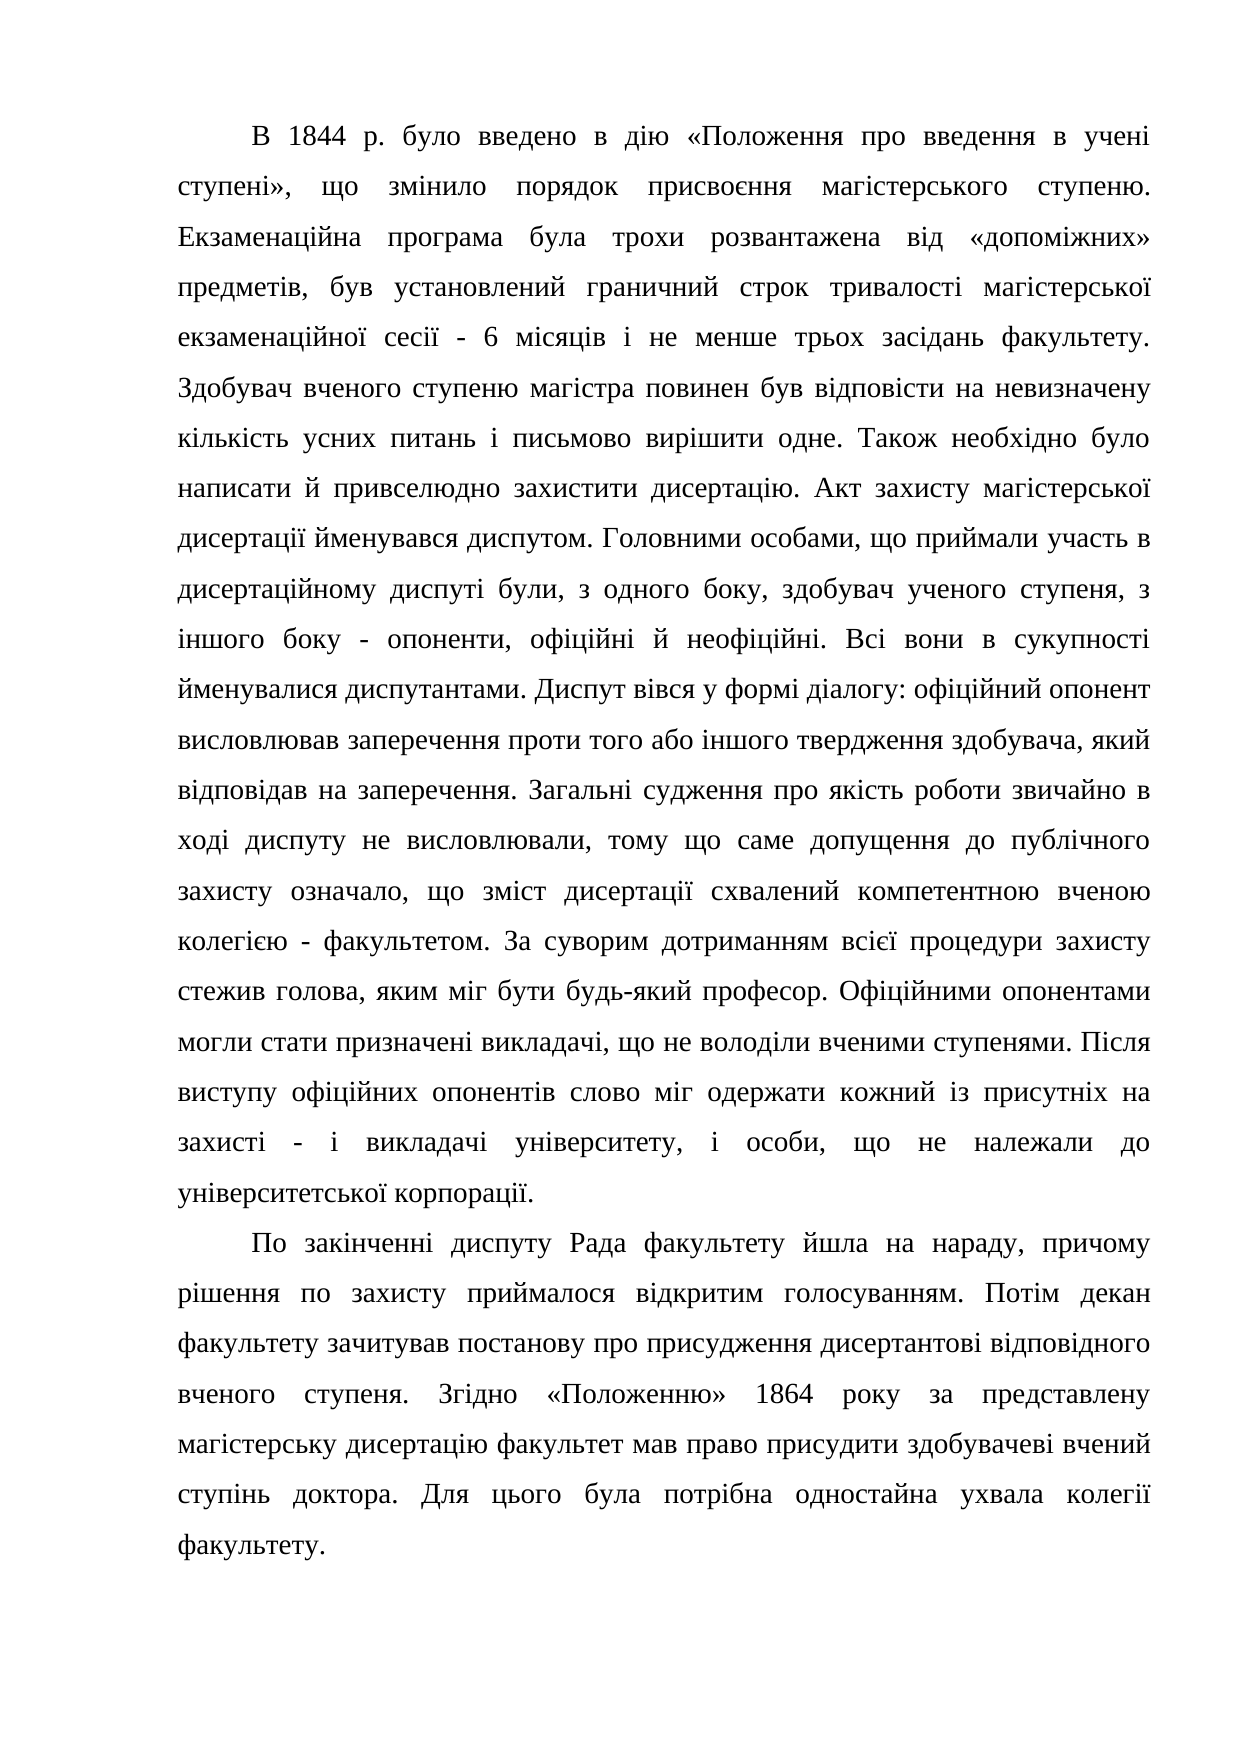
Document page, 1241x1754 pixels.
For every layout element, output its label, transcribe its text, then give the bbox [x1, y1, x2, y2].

text По закінченні диспуту Рада факультету йшла на нараду, причому рішення по захисту приймалося відкритим голосуванням. Потім декан факультету зачитував постанову про присудження дисертантові відповідного вченого ступеня. Згідно «Положенню» 1864 року за представлену магістерську дисертацію факультет мав право присудити здобувачеві вчений ступінь доктора. Для цього була потрібна одностайна ухвала колегії факультету. [177, 1225, 1152, 1560]
text В 1844 р. було введено в дію «Положення про введення в учені ступені», що змінило порядок присвоєння магістерського ступеню. Екзаменаційна програма була трохи розвантажена від «допоміжних» предметів, був установлений граничний строк тривалості магістерської екзаменаційної сесії - 6 місяців і не менше трьох засідань факультету. Здобувач вченого ступеню магістра повинен був відповісти на невизначену кількість усних питань і письмово вирішити одне. Також необхідно було написати й привселюдно захистити дисертацію. Акт захисту магістерської дисертації йменувався диспутом. Головними особами, що приймали участь в дисертаційному диспуті були, з одного боку, здобувач ученого ступеня, з іншого боку - опоненти, офіційні й неофіційні. Всі вони в сукупності йменувалися диспутантами. Диспут вівся у формі діалогу: офіційний опонент висловлював заперечення проти того або іншого твердження здобувача, який відповідав на заперечення. Загальні судження про якість роботи звичайно в ході диспуту не висловлювали, тому що саме допущення до публічного захисту означало, що зміст дисертації схвалений компетентною вченою колегією - факультетом. За суворим дотриманням всієї процедури захисту стежив голова, яким міг бути будь-який професор. Офіційними опонентами могли стати призначені викладачі, що не володіли вченими ступенями. Після виступу офіційних опонентів слово міг одержати кожний із присутніх на захисті - і викладачі університету, і особи, що не належали до університетської корпорації. [177, 118, 1152, 1208]
